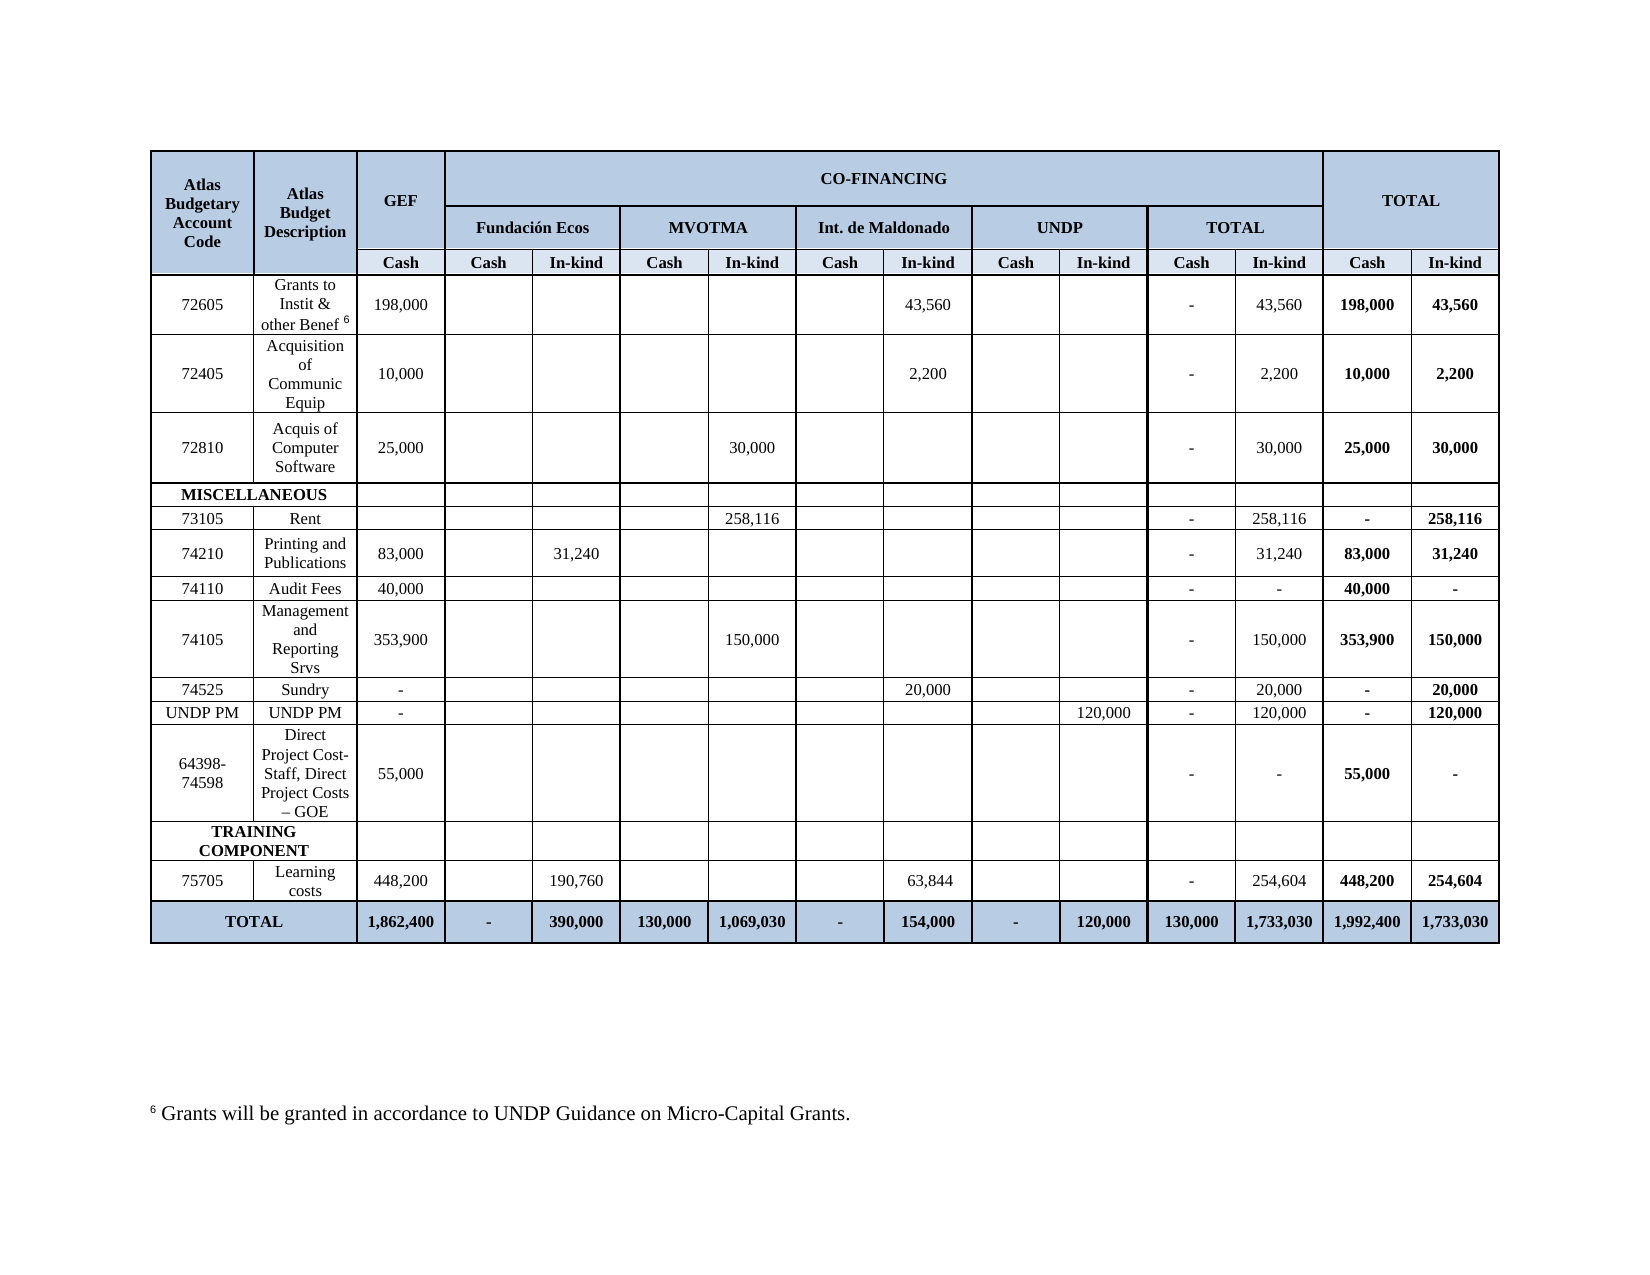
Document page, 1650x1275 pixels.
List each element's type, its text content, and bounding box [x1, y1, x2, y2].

table_header Atlas Budget Description [255, 152, 356, 273]
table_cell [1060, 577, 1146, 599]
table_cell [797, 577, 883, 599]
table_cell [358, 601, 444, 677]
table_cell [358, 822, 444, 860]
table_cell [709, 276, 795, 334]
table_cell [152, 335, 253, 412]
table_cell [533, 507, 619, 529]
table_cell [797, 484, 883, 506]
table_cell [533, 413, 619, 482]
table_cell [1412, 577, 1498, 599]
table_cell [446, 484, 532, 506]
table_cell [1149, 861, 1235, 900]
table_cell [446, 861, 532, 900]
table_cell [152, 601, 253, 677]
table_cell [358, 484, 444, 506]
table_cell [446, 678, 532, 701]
table_cell Fundación Ecos [446, 207, 619, 248]
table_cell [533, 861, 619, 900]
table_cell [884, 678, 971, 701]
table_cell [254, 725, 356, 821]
table_header GEF [358, 152, 444, 248]
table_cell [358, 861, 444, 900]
table_cell Cash [1324, 250, 1411, 273]
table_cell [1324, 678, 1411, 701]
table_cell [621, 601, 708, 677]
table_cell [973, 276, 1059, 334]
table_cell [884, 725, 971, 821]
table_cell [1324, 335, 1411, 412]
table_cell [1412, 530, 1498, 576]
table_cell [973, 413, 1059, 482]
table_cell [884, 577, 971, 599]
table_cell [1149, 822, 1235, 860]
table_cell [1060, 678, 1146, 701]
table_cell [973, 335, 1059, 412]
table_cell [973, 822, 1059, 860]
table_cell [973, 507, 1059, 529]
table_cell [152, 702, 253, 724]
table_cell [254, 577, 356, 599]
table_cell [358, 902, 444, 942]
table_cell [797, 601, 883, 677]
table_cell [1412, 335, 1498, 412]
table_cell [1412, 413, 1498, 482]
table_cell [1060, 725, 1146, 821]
table_cell UNDP [973, 207, 1146, 248]
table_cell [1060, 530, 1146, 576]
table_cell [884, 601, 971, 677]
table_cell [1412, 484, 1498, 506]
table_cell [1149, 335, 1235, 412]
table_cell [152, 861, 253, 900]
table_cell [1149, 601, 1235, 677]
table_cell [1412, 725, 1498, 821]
table_cell Int. de Maldonado [797, 207, 971, 248]
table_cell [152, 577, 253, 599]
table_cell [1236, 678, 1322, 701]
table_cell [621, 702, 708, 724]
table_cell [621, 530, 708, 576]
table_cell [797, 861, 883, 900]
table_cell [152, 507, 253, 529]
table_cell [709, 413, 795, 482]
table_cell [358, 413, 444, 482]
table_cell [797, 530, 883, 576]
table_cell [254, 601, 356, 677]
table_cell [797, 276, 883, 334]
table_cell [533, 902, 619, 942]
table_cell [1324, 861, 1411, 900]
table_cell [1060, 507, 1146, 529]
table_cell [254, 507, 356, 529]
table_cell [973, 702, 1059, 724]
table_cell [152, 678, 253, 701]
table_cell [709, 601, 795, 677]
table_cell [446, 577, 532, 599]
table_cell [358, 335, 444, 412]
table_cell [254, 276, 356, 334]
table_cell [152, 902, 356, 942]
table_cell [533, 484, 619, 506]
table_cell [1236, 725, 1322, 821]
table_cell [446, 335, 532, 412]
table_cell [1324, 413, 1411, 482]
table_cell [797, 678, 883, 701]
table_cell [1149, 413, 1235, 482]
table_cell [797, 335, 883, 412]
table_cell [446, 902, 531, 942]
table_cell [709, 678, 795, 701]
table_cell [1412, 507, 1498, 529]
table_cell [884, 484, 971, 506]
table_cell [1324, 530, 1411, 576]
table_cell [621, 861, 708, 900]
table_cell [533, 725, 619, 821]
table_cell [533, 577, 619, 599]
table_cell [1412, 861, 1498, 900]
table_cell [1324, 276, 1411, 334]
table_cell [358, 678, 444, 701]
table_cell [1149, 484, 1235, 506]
table_header CO-FINANCING [446, 152, 1322, 205]
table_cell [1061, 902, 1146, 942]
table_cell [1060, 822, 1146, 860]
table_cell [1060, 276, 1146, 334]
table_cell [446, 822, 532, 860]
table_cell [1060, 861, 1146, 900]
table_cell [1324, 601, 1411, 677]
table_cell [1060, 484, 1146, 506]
table_cell In-kind [1060, 250, 1146, 273]
table_cell TOTAL [1149, 207, 1322, 248]
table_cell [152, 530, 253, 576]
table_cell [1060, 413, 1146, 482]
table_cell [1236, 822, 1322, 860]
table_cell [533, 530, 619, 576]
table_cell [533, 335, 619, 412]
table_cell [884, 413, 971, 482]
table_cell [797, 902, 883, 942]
table_cell Cash [797, 250, 883, 273]
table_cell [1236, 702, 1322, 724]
table_header TOTAL [1324, 152, 1498, 248]
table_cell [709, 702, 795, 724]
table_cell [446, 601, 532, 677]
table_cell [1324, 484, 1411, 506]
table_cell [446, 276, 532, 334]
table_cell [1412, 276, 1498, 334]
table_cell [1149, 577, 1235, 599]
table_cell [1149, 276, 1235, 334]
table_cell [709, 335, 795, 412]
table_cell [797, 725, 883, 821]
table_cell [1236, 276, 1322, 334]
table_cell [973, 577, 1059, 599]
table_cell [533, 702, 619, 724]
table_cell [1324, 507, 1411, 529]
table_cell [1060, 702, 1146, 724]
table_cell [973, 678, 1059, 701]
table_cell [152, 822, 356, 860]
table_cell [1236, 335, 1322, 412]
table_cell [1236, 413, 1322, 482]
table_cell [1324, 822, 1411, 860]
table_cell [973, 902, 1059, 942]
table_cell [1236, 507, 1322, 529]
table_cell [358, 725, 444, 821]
table_cell In-kind [884, 250, 971, 273]
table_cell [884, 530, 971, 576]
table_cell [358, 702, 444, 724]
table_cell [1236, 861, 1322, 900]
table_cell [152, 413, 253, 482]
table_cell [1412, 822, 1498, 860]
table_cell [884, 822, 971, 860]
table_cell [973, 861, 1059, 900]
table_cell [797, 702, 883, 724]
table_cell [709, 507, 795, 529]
table_cell In-kind [1412, 250, 1498, 273]
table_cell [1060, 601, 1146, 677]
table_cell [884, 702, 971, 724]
table_cell In-kind [709, 250, 795, 273]
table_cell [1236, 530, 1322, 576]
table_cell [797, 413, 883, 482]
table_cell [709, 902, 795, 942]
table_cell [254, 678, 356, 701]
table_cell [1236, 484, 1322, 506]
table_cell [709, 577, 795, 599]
table_cell In-kind [533, 250, 619, 273]
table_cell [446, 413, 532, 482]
table_cell Cash [358, 250, 444, 273]
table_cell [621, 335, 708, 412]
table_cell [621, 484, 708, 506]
table_cell Cash [1149, 250, 1235, 273]
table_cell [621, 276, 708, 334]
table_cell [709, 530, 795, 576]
table_cell Cash [446, 250, 532, 273]
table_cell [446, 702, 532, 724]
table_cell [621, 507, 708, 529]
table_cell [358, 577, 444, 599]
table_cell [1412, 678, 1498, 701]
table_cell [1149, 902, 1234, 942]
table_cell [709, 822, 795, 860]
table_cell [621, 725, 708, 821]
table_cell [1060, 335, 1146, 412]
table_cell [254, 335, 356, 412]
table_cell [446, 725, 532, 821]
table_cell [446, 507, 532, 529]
table_cell In-kind [1236, 250, 1322, 273]
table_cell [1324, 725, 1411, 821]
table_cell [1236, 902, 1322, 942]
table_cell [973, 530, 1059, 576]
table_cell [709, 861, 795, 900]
table_cell MVOTMA [621, 207, 795, 248]
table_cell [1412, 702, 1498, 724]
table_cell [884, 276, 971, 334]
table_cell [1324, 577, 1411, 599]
table_cell Cash [621, 250, 708, 273]
table_header Atlas Budgetary Account Code [152, 152, 253, 273]
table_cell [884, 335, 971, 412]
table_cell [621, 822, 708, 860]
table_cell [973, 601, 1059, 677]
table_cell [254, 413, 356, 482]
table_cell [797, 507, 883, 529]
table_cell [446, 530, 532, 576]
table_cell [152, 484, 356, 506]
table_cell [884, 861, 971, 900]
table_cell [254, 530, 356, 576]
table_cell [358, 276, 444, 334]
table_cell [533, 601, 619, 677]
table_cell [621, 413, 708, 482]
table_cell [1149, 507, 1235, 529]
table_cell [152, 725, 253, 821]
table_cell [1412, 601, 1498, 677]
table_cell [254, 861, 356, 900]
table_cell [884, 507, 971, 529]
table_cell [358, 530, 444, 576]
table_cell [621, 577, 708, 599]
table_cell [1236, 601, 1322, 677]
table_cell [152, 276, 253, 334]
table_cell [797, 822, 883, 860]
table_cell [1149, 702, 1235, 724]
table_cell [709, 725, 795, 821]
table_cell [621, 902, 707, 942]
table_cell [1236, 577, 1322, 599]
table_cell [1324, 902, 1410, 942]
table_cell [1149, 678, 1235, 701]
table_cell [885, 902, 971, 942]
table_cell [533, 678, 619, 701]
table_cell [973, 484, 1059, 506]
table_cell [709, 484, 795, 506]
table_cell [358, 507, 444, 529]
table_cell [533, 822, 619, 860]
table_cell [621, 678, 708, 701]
table_cell Cash [973, 250, 1059, 273]
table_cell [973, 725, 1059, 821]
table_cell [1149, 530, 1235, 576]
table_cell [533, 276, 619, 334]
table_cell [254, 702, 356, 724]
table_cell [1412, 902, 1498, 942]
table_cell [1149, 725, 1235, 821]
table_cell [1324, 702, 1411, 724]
